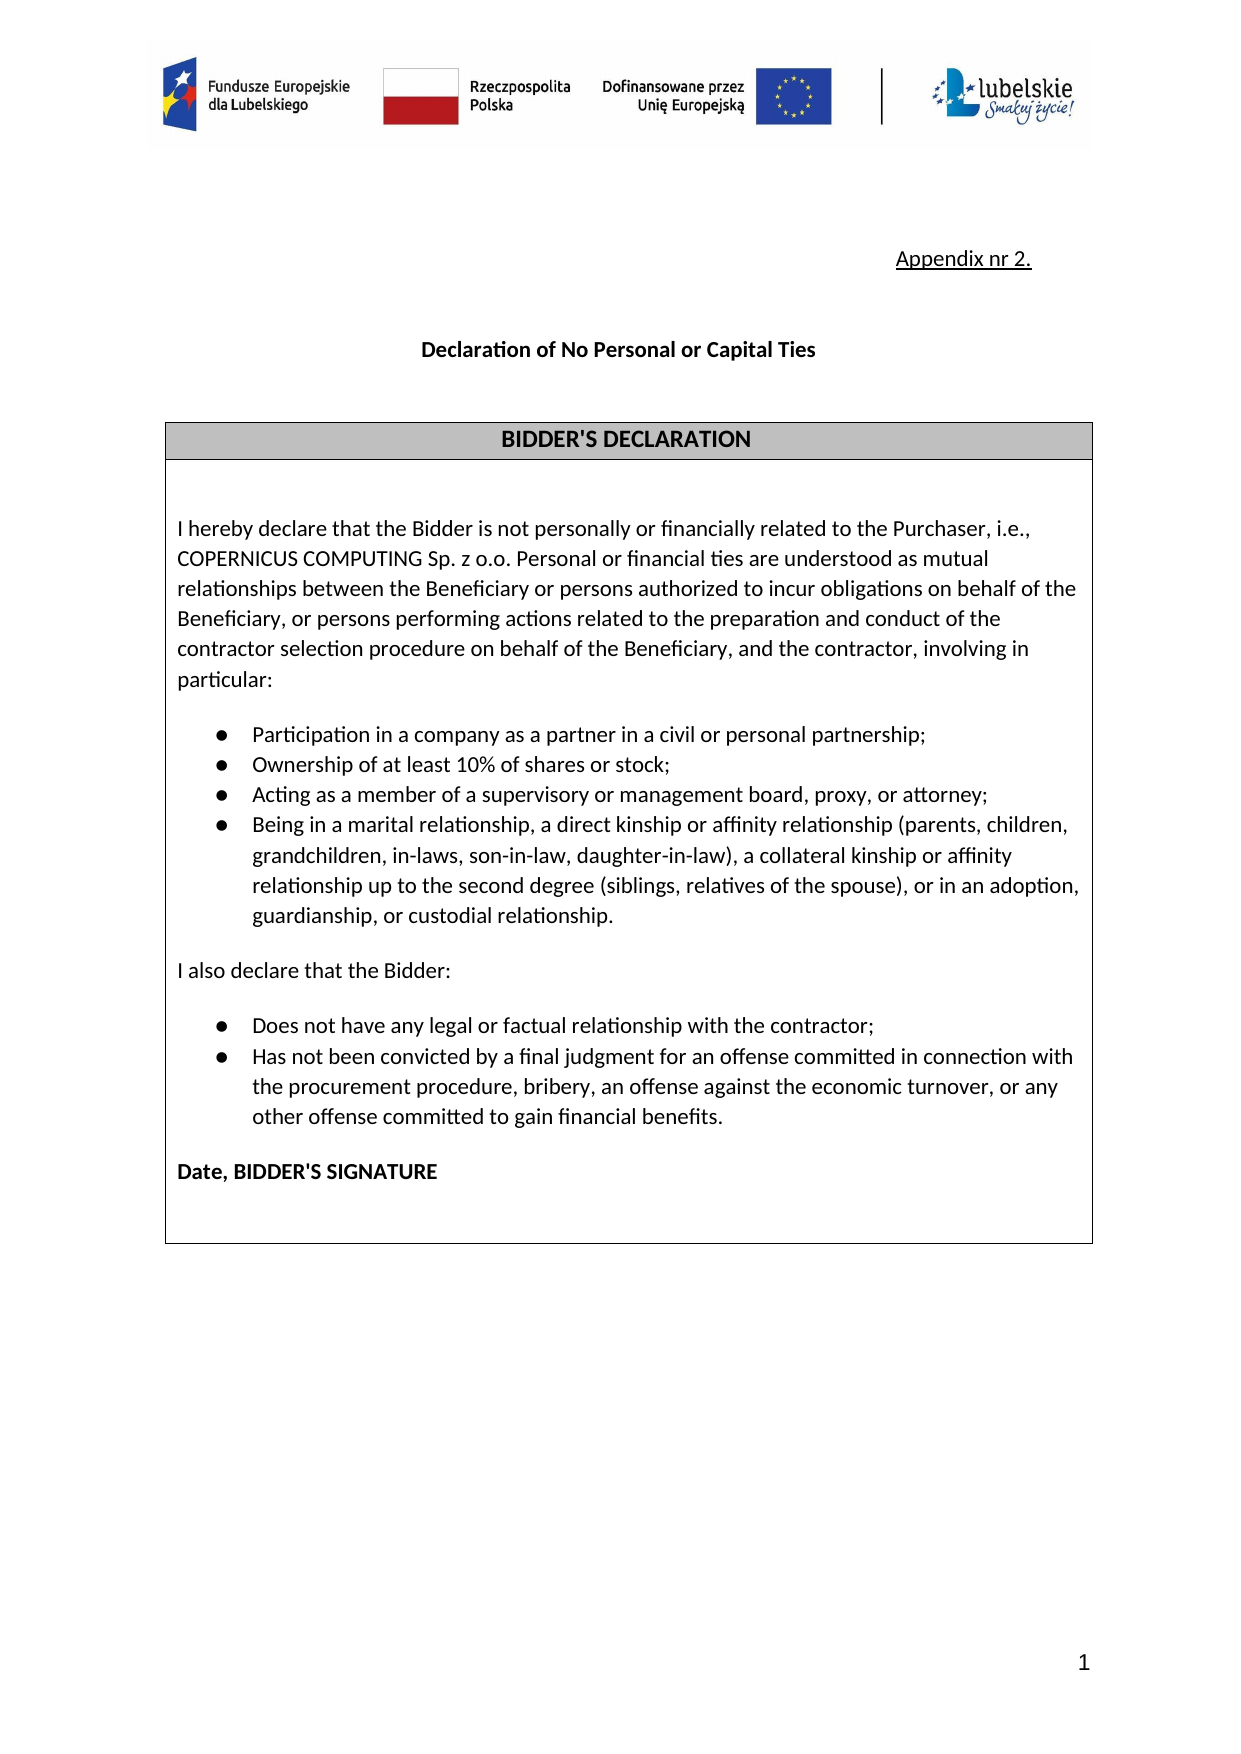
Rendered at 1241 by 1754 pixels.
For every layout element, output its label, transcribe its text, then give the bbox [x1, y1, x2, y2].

table_header BIDDER'S DECLARATION [166, 423, 1092, 459]
text Declaration of No Personal or Capital Ties [147, 335, 1090, 363]
table_cell I hereby declare that the Bidder is not personally or financially related to the Purchaser, i.e., COPERNICUS COMPUTING Sp. z o.o. Personal or financial ties are understood as mutual relationships between the Beneficiary or persons authorized to incur obligations on behalf of the Beneficiary, or persons performing actions related to the preparation and conduct of the contractor selection procedure on behalf of the Beneficiary, and the contractor, involving in particular: Participation in a company as a partner in a civil or personal partnership; Ownership of at least 10% of shares or stock; Acting as a member of a supervisory or management board, proxy, or attorney; Being in a marital relationship, a direct kinship or affinity relationship (parents, children, grandchildren, in-laws, son-in-law, daughter-in-law), a collateral kinship or affinity relationship up to the second degree (siblings, relatives of the spouse), or in an adoption, guardianship, or custodial relationship. I also declare that the Bidder: Does not have any legal or factual relationship with the contractor; Has not been convicted by a final judgment for an offense committed in connection with the procurement procedure, bribery, an offense against the economic turnover, or any other offense committed to gain financial benefits. Date, BIDDER'S SIGNATURE [166, 460, 1092, 1243]
picture [146, 39, 1091, 150]
text Appendix nr 2. [147, 244, 1031, 272]
